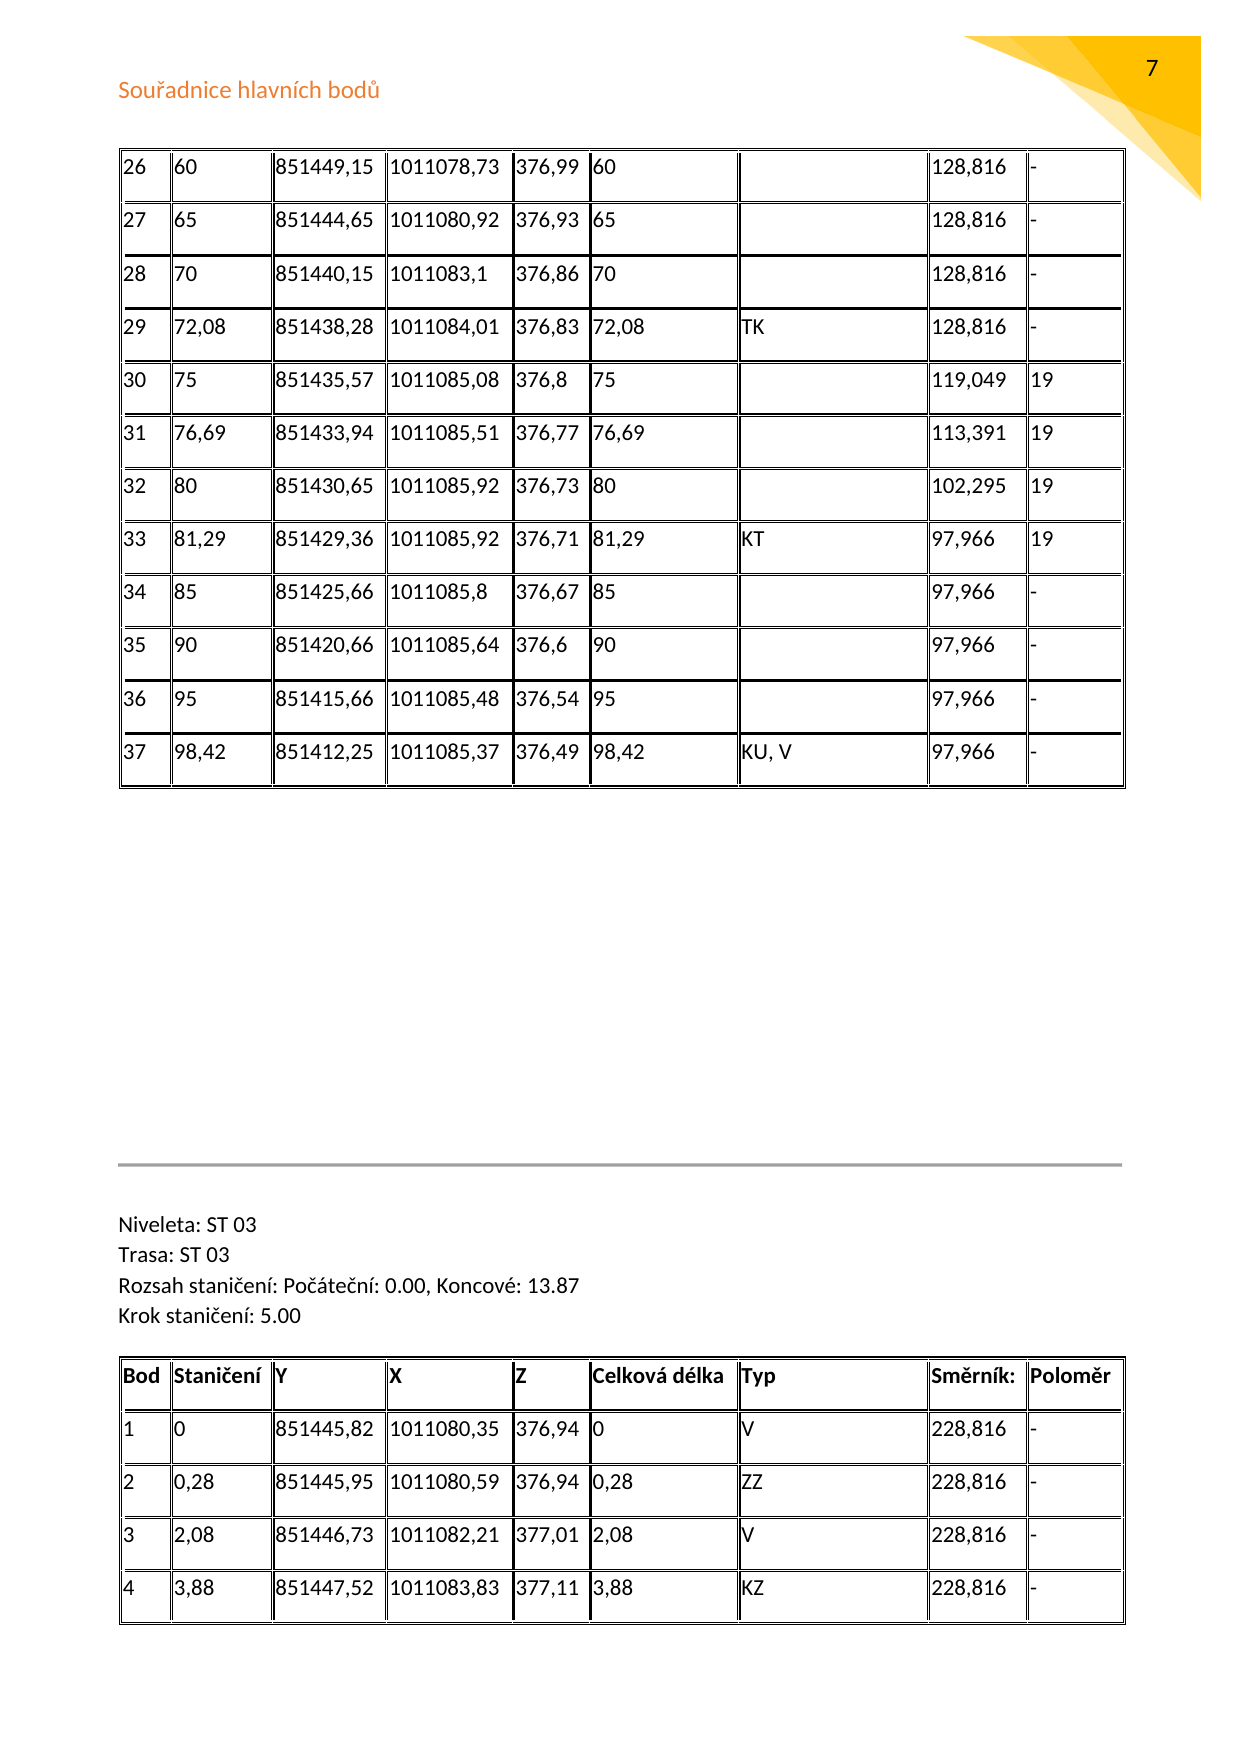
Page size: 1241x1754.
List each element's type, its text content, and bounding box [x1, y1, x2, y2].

table_cell 33 [122, 520, 170, 573]
table_cell 128,816 [930, 310, 1026, 360]
table_header Y [273, 1360, 387, 1409]
table_cell 376,6 [515, 629, 589, 679]
text Niveleta: ST 03 Trasa: ST 03 Rozsah staničení: Počáteční: 0.00, Koncové: 13.87 Krok staničení: 5.00 [118, 1210, 1122, 1329]
table_cell 95 [173, 682, 271, 732]
table_cell 851449,15 [273, 151, 387, 201]
table_header Směrník: [929, 1360, 1028, 1409]
table_cell 37 [122, 732, 171, 785]
table_header Typ [739, 1360, 929, 1409]
table_cell 377,01 [515, 1519, 589, 1569]
table_cell 1011080,92 [388, 204, 512, 254]
table_cell [741, 470, 927, 519]
table_cell 1011085,8 [388, 576, 512, 626]
table_cell 1011085,92 [388, 523, 512, 573]
table_cell 98,42 [590, 732, 739, 785]
table_cell 1011085,51 [388, 417, 512, 466]
table_cell 31 [122, 413, 170, 466]
table_cell 1011083,1 [388, 257, 512, 307]
table_cell 70 [592, 257, 737, 307]
table_cell 1011083,83 [387, 1572, 513, 1622]
table_cell - [1029, 307, 1123, 360]
table_cell 0 [173, 1413, 271, 1462]
table_cell 97,966 [930, 682, 1026, 732]
table_cell 34 [120, 573, 171, 626]
table_cell 81,29 [173, 523, 271, 573]
table_cell 228,816 [930, 1413, 1026, 1462]
table_cell 28 [122, 254, 170, 307]
table_cell [741, 204, 927, 254]
table_cell 97,966 [930, 629, 1026, 679]
table_cell 851430,65 [275, 470, 385, 519]
table_cell 1 [122, 1409, 170, 1462]
table_cell [741, 576, 927, 626]
table_cell 851412,25 [273, 735, 387, 785]
table_cell 1011085,08 [388, 364, 512, 413]
table_cell - [1028, 626, 1124, 679]
table_cell 60 [590, 149, 739, 201]
table_cell 76,69 [592, 417, 737, 466]
table_cell 95 [592, 682, 737, 732]
table_cell [741, 682, 927, 732]
table_cell 376,8 [515, 364, 589, 413]
table_cell V [741, 1413, 927, 1462]
table_cell 80 [173, 470, 271, 519]
table_cell 2,08 [173, 1519, 271, 1569]
table_cell - [1028, 573, 1124, 626]
table_cell 32 [122, 466, 170, 519]
table_cell 376,93 [515, 204, 589, 254]
table_cell 851435,57 [275, 364, 385, 413]
table_cell 80 [592, 470, 737, 519]
table_cell TK [741, 310, 927, 360]
table_cell 3 [120, 1516, 171, 1569]
table_cell - [1029, 1409, 1123, 1462]
table_cell 81,29 [592, 523, 737, 573]
table_cell - [1029, 1463, 1123, 1516]
table_cell 2 [122, 1463, 170, 1516]
table_cell 70 [173, 257, 271, 307]
table_cell 90 [592, 629, 737, 679]
picture [962, 36, 1201, 202]
table_cell 65 [173, 204, 271, 254]
table_cell 75 [592, 364, 737, 413]
table_cell 102,295 [930, 470, 1026, 519]
table_header Z [513, 1358, 590, 1409]
table_cell - [1028, 1569, 1124, 1622]
table_cell [739, 151, 929, 201]
table_cell 376,73 [515, 470, 589, 519]
table_header Staničení [171, 1358, 273, 1409]
table_cell 128,816 [929, 151, 1028, 201]
table_cell 72,08 [173, 310, 271, 360]
table_cell 27 [120, 201, 171, 254]
table_cell 72,08 [592, 310, 737, 360]
table_cell 851429,36 [275, 523, 385, 573]
table_cell 0,28 [592, 1466, 737, 1516]
table_cell [741, 364, 927, 413]
table_cell 228,816 [930, 1466, 1026, 1516]
table_cell 85 [592, 576, 737, 626]
table_cell 376,99 [513, 149, 590, 201]
table_cell 1011084,01 [388, 310, 512, 360]
table_cell 376,67 [515, 576, 589, 626]
table_cell [741, 417, 927, 466]
table_cell 1011080,35 [388, 1413, 512, 1462]
table_header Bod [122, 1360, 171, 1409]
table_cell 851445,82 [275, 1413, 385, 1462]
table_cell 4 [120, 1569, 171, 1622]
table_cell 1011078,73 [387, 149, 513, 201]
table_cell 128,816 [930, 204, 1026, 254]
table_cell [741, 257, 927, 307]
table_cell - [1029, 679, 1123, 732]
table_cell 128,816 [930, 257, 1026, 307]
table_cell 377,11 [513, 1572, 590, 1622]
table_cell 3,88 [590, 1569, 739, 1622]
table_header Celková délka [590, 1358, 739, 1409]
table_cell 376,54 [515, 682, 589, 732]
table_cell 228,816 [930, 1519, 1026, 1569]
table_cell 36 [122, 679, 170, 732]
table_cell 1011085,64 [388, 629, 512, 679]
table_cell 97,966 [929, 735, 1028, 785]
table_cell 851445,95 [275, 1466, 385, 1516]
table_cell - [1028, 151, 1123, 201]
table_cell 60 [171, 149, 273, 201]
table_cell 75 [173, 364, 271, 413]
table_cell 0 [592, 1413, 737, 1462]
table_cell 90 [173, 629, 271, 679]
table_cell 76,69 [173, 417, 271, 466]
table_cell 851425,66 [275, 576, 385, 626]
table_cell 2,08 [592, 1519, 737, 1569]
table_cell 1011085,92 [388, 470, 512, 519]
table_cell 65 [592, 204, 737, 254]
table_cell 851415,66 [275, 682, 385, 732]
table_cell KU, V [739, 735, 929, 785]
table_cell 19 [1029, 466, 1123, 519]
table_cell - [1028, 1516, 1124, 1569]
table_cell 19 [1029, 360, 1123, 413]
table_cell - [1028, 201, 1124, 254]
table_cell 30 [122, 360, 170, 413]
table_cell 851438,28 [275, 310, 385, 360]
table_cell KT [741, 523, 927, 573]
table_cell 376,94 [515, 1466, 589, 1516]
table_cell ZZ [741, 1466, 927, 1516]
table_cell 851447,52 [273, 1572, 387, 1622]
table_cell 1011085,48 [388, 682, 512, 732]
table_cell 851433,94 [275, 417, 385, 466]
table_cell 1011080,59 [388, 1466, 512, 1516]
table_cell 29 [122, 307, 170, 360]
table_cell 851446,73 [275, 1519, 385, 1569]
table_cell 228,816 [929, 1572, 1028, 1622]
table_header X [387, 1358, 513, 1409]
table_cell 376,71 [515, 523, 589, 573]
table_cell 119,049 [930, 364, 1026, 413]
table_cell 113,391 [930, 417, 1026, 466]
table_cell - [1029, 254, 1123, 307]
table_header Poloměr [1028, 1360, 1123, 1409]
table_cell 0,28 [173, 1466, 271, 1516]
table_cell 1011085,37 [387, 735, 513, 785]
table_cell [741, 629, 927, 679]
table_cell 851444,65 [275, 204, 385, 254]
table_cell 85 [173, 576, 271, 626]
table_cell KZ [739, 1572, 929, 1622]
table_cell 19 [1029, 413, 1123, 466]
table_cell 376,83 [515, 310, 589, 360]
table_cell - [1028, 732, 1123, 785]
table_cell V [741, 1519, 927, 1569]
table_cell 851420,66 [275, 629, 385, 679]
table_cell 26 [122, 151, 171, 201]
table_cell 97,966 [930, 576, 1026, 626]
table_cell 98,42 [171, 732, 273, 785]
table_cell 851440,15 [275, 257, 385, 307]
table_cell 376,94 [515, 1413, 589, 1462]
table_cell 1011082,21 [388, 1519, 512, 1569]
table_cell 19 [1029, 520, 1123, 573]
table_cell 376,49 [513, 735, 590, 785]
table_cell 35 [120, 626, 171, 679]
table_cell 376,86 [515, 257, 589, 307]
table_cell 97,966 [930, 523, 1026, 573]
table_cell 3,88 [171, 1569, 273, 1622]
table_cell 376,77 [515, 417, 589, 466]
